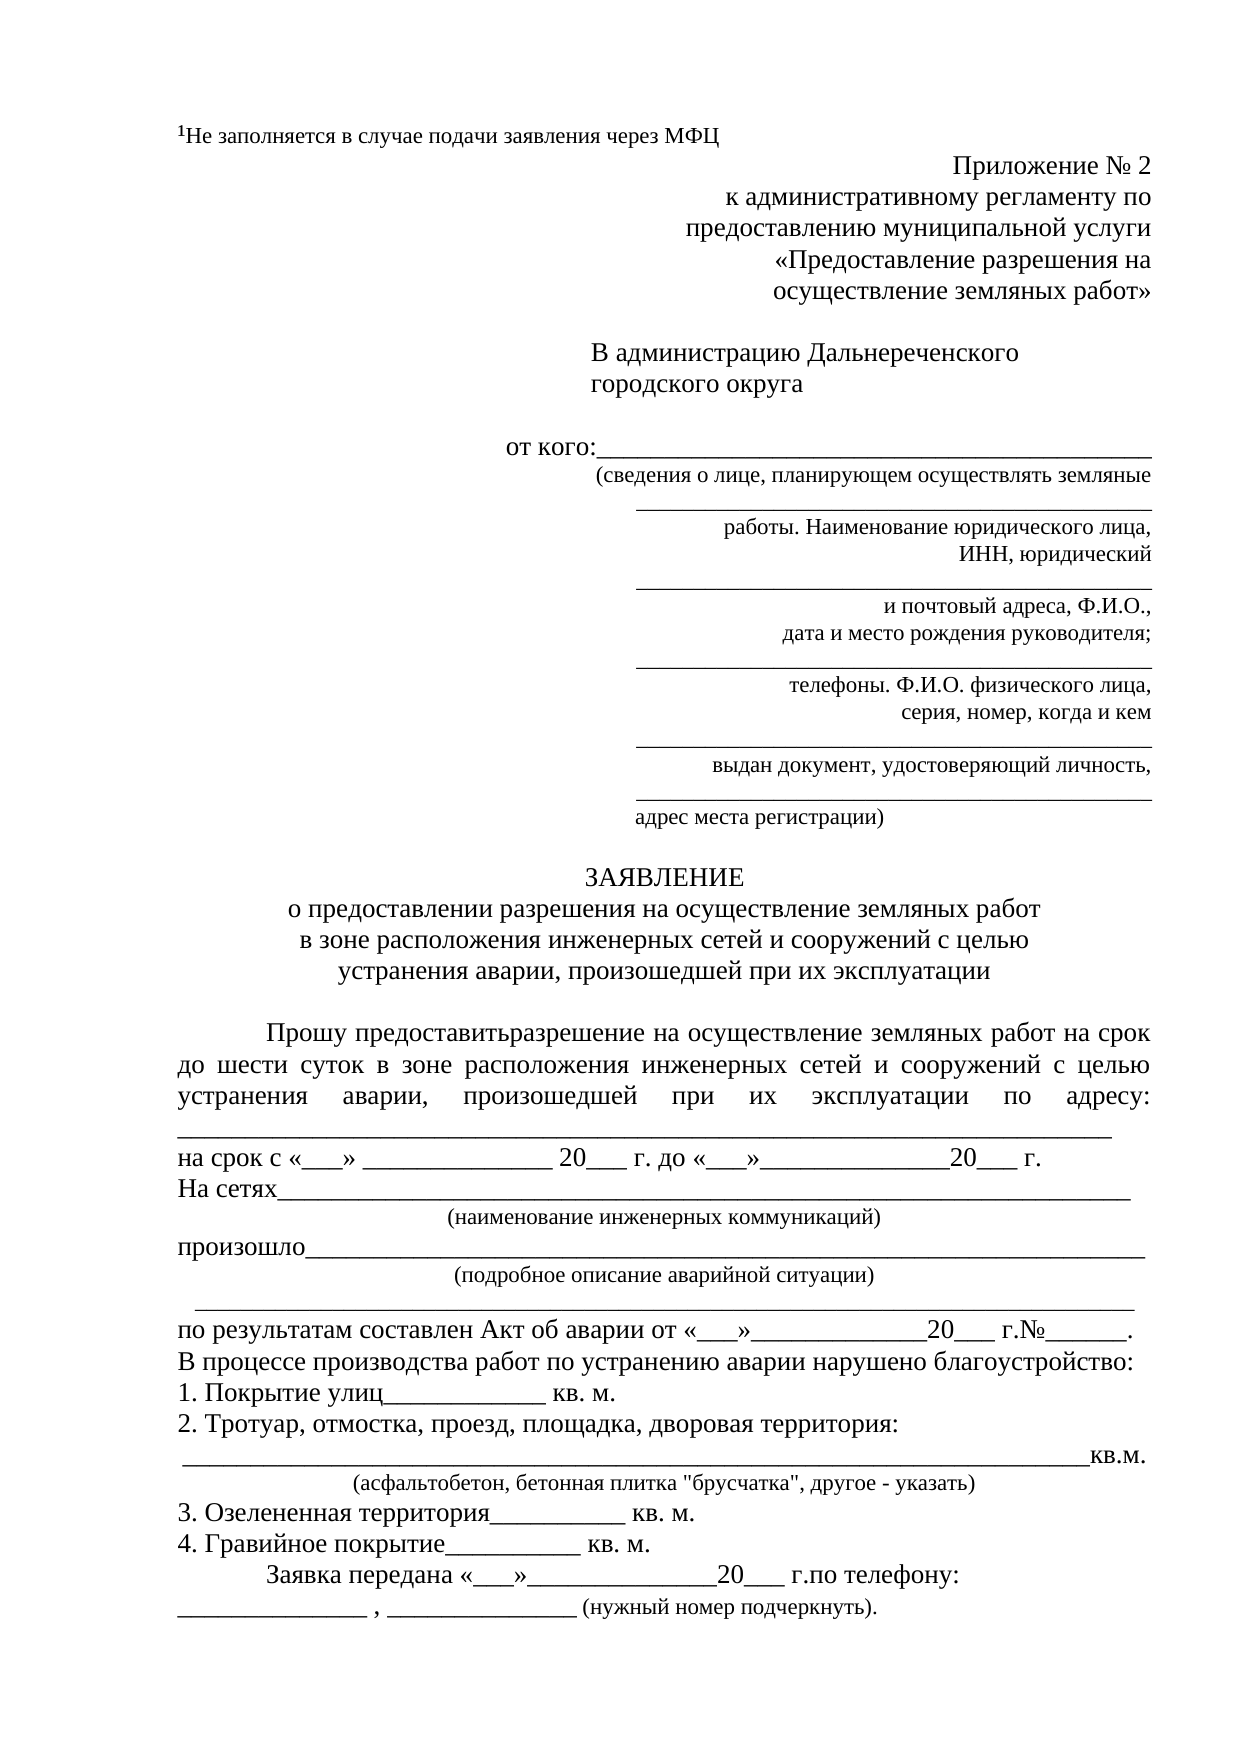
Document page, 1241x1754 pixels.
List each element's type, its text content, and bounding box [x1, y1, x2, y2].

text __________________________________________________________________________________ [177, 1287, 1152, 1314]
text Заявка передана «___»______________20___ г.по телефону: [177, 1558, 1152, 1589]
text в зоне расположения инженерных сетей и сооружений с целью [177, 923, 1152, 954]
text ___________________________________________________________________кв.м. (асфальтобетон, бетонная плитка "брусчатка", другое - указать) [177, 1438, 1152, 1496]
text телефоны. Ф.И.О. физического лица, [177, 672, 1152, 698]
text дата и место рождения руководителя; [177, 619, 1152, 645]
text ¹Не заполняется в случае подачи заявления через МФЦ [177, 118, 1152, 149]
text осуществление земляных работ» [679, 274, 1152, 305]
text В администрацию Дальнереченского городского округа [591, 336, 1152, 398]
text от кого:_________________________________________ [177, 429, 1152, 461]
text 1. Покрытие улиц____________ кв. м. [177, 1376, 1152, 1407]
text (сведения о лице, планирующем осуществлять земляные [177, 461, 1152, 487]
text 2. Тротуар, отмостка, проезд, площадка, дворовая территория: [177, 1407, 1152, 1438]
text по результатам составлен Акт об аварии от «___»_____________20___ г.№______. [177, 1314, 1152, 1345]
text ЗАЯВЛЕНИЕ [177, 861, 1152, 892]
text серия, номер, когда и кем [177, 698, 1152, 724]
text адрес места регистрации) [635, 803, 1152, 830]
text Приложение № 2 [679, 149, 1152, 180]
text На сетях_______________________________________________________________ [177, 1172, 1152, 1203]
text и почтовый адреса, Ф.И.О., [177, 592, 1152, 619]
text «Предоставление разрешения на [679, 243, 1152, 274]
text ИНН, юридический [177, 540, 1152, 566]
text устранения аварии, произошедшей при их эксплуатации [177, 954, 1152, 985]
text _____________________________________________ [177, 724, 1152, 751]
text на срок с «___» ______________ 20___ г. до «___»______________20___ г. [177, 1141, 1152, 1172]
text предоставлению муниципальной услуги [679, 212, 1152, 243]
text о предоставлении разрешения на осуществление земляных работ [177, 892, 1152, 923]
text В процессе производства работ по устранению аварии нарушено благоустройство: [177, 1345, 1152, 1376]
text произошло______________________________________________________________ [177, 1230, 1152, 1261]
text ______________ , ______________ (нужный номер подчеркнуть). [177, 1589, 1152, 1620]
text работы. Наименование юридического лица, [177, 513, 1152, 540]
text _____________________________________________ [177, 487, 1152, 513]
text (подробное описание аварийной ситуации) [177, 1261, 1152, 1287]
text 4. Гравийное покрытие__________ кв. м. [177, 1527, 1152, 1558]
text _____________________________________________ [177, 645, 1152, 672]
text _____________________________________________ [177, 777, 1152, 803]
text 3. Озелененная территория__________ кв. м. [177, 1496, 1152, 1527]
text к административному регламенту по [679, 180, 1152, 212]
text _____________________________________________ [177, 566, 1152, 592]
text выдан документ, удостоверяющий личность, [177, 751, 1152, 777]
text (наименование инженерных коммуникаций) [177, 1203, 1152, 1230]
text Прошу предоставитьразрешение на осуществление земляных работ на срок до шести суток в зоне расположения инженерных сетей и сооружений с целью устранения аварии, произошедшей при их эксплуатации по адресу: _____________________________________________________________________ [177, 1017, 1152, 1141]
